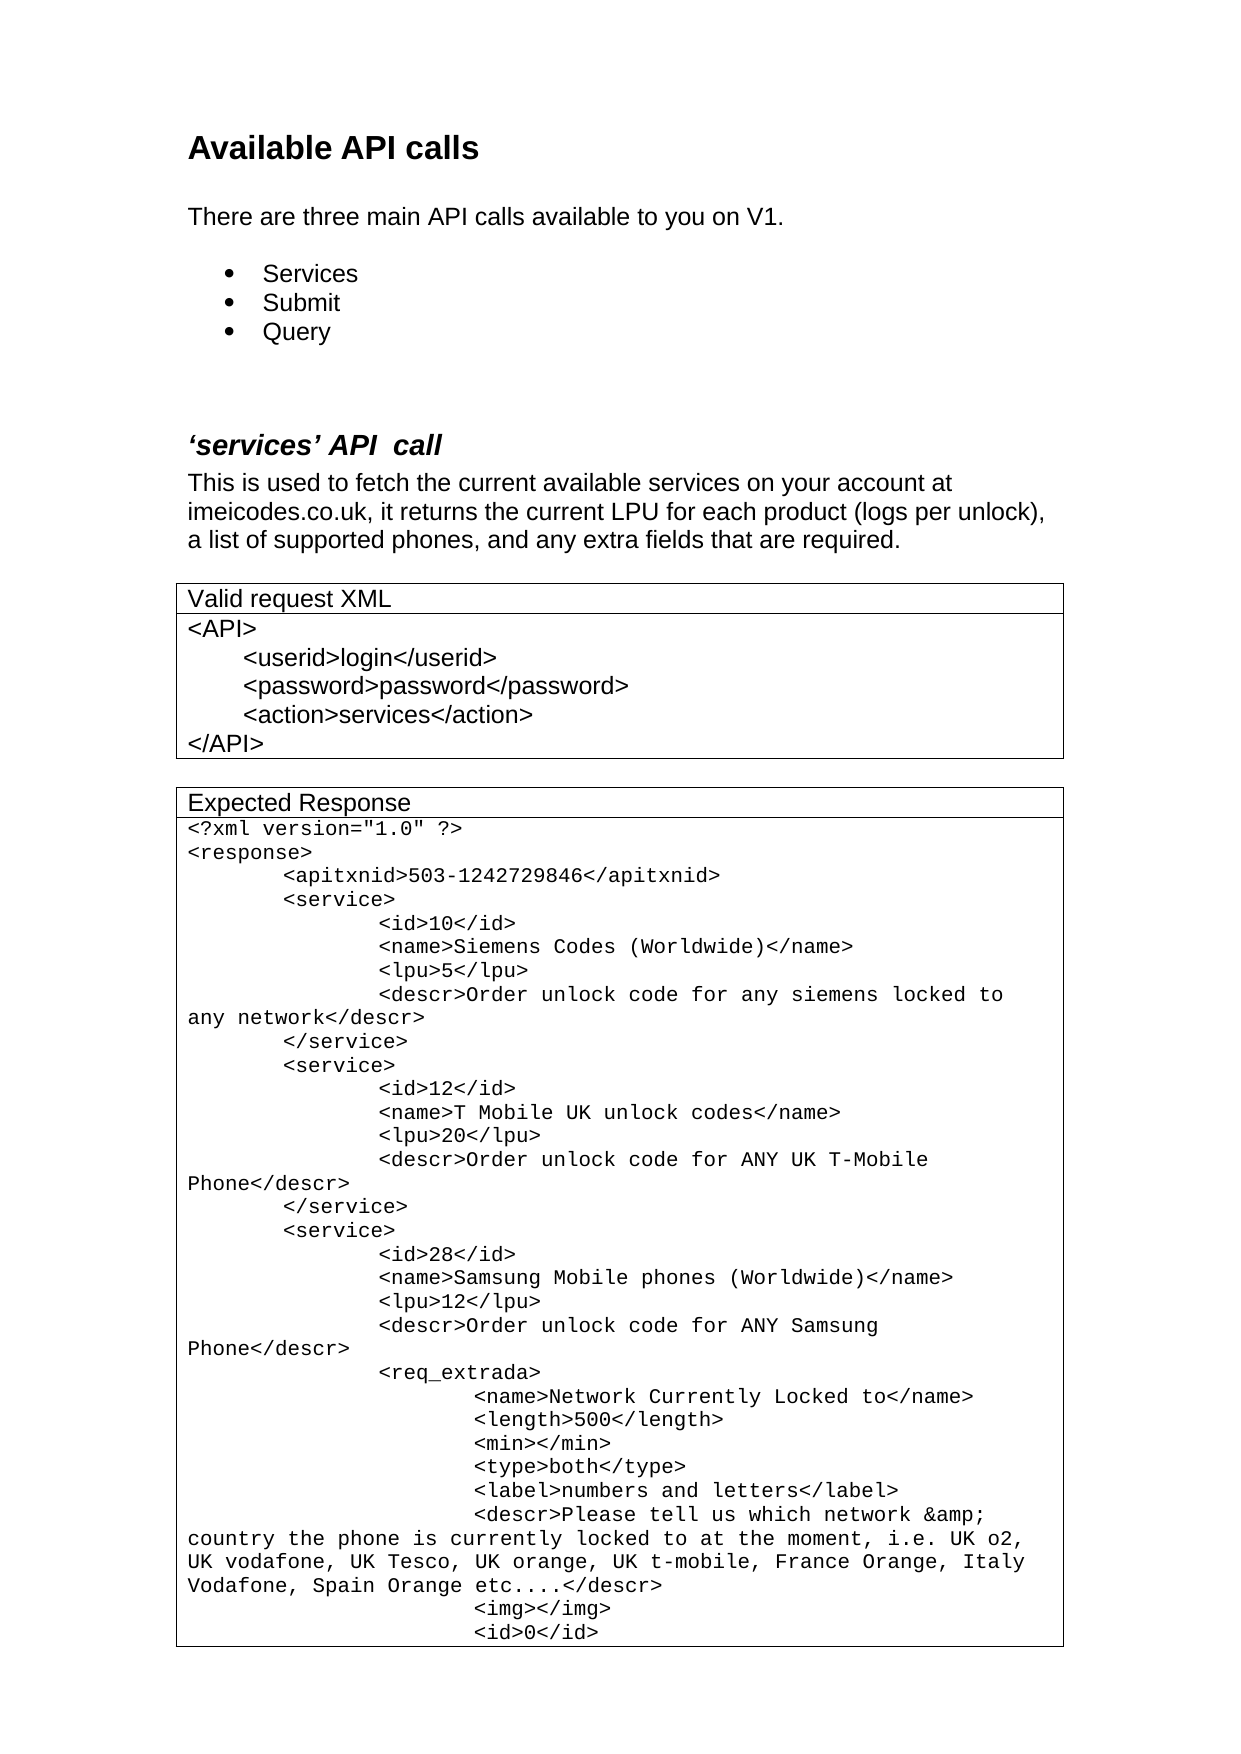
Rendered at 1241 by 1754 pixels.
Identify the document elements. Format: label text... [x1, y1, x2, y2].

text ‘services’ API call [187, 428, 1053, 462]
text Available API calls [187, 128, 1053, 167]
list Query [225, 317, 1053, 346]
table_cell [177, 818, 1063, 1646]
list Submit [225, 288, 1053, 317]
text There are three main API calls available to you on V1. [187, 202, 1053, 230]
list Services [225, 259, 1053, 288]
table_header Valid request XML [177, 584, 1063, 613]
text This is used to fetch the current available services on your account at imeicodes.co.uk, it returns the current LPU for each product (logs per unlock), a list of supported phones, and any extra fields that are required. [187, 468, 1053, 554]
table_cell <API> <userid>login</userid> <password>password</password> <action>services</action> </API> [177, 614, 1063, 757]
table_header Expected Response [177, 788, 1063, 817]
